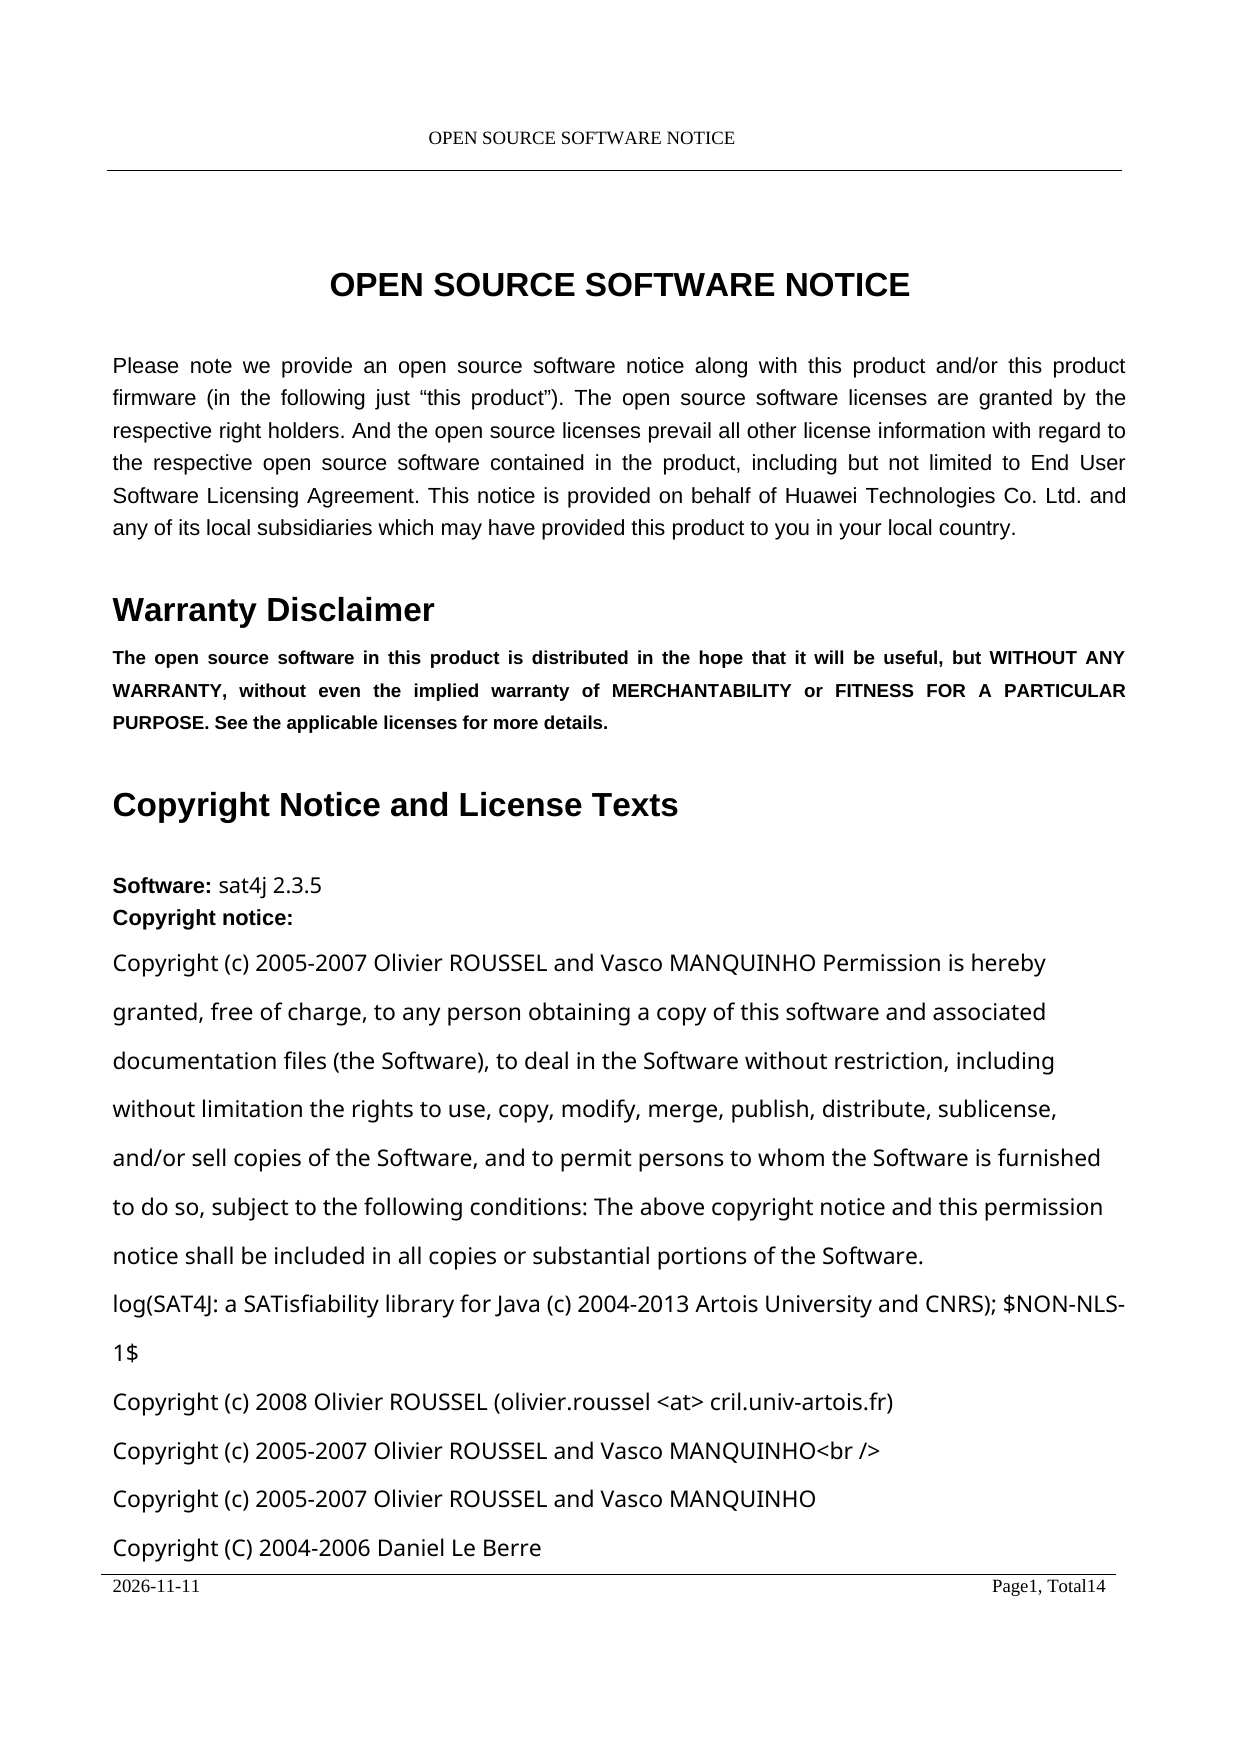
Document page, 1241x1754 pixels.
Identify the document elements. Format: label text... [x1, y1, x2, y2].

text Copyright Notice and License Texts [112, 771, 1128, 836]
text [112, 947, 1128, 1564]
text Warranty Disclaimer [112, 576, 1128, 641]
text Software: sat4j 2.3.5 [112, 869, 1128, 901]
text Please note we provide an open source software notice along with this product and/or this product firmware (in the following just “this product”). The open source software licenses are granted by the respective right holders. And the open source licenses prevail all other license information with regard to the respective open source software contained in the product, including but not limited to End User Software Licensing Agreement. This notice is provided on behalf of Huawei Technologies Co. Ltd. and any of its local subsidiaries which may have provided this product to you in your local country. [112, 349, 1128, 544]
text Copyright notice: [112, 901, 1128, 934]
text The open source software in this product is distributed in the hope that it will be useful, but WITHOUT ANY WARRANTY, without even the implied warranty of MERCHANTABILITY or FITNESS FOR A PARTICULAR PURPOSE. See the applicable licenses for more details. [112, 641, 1128, 739]
text OPEN SOURCE SOFTWARE NOTICE [112, 251, 1128, 316]
